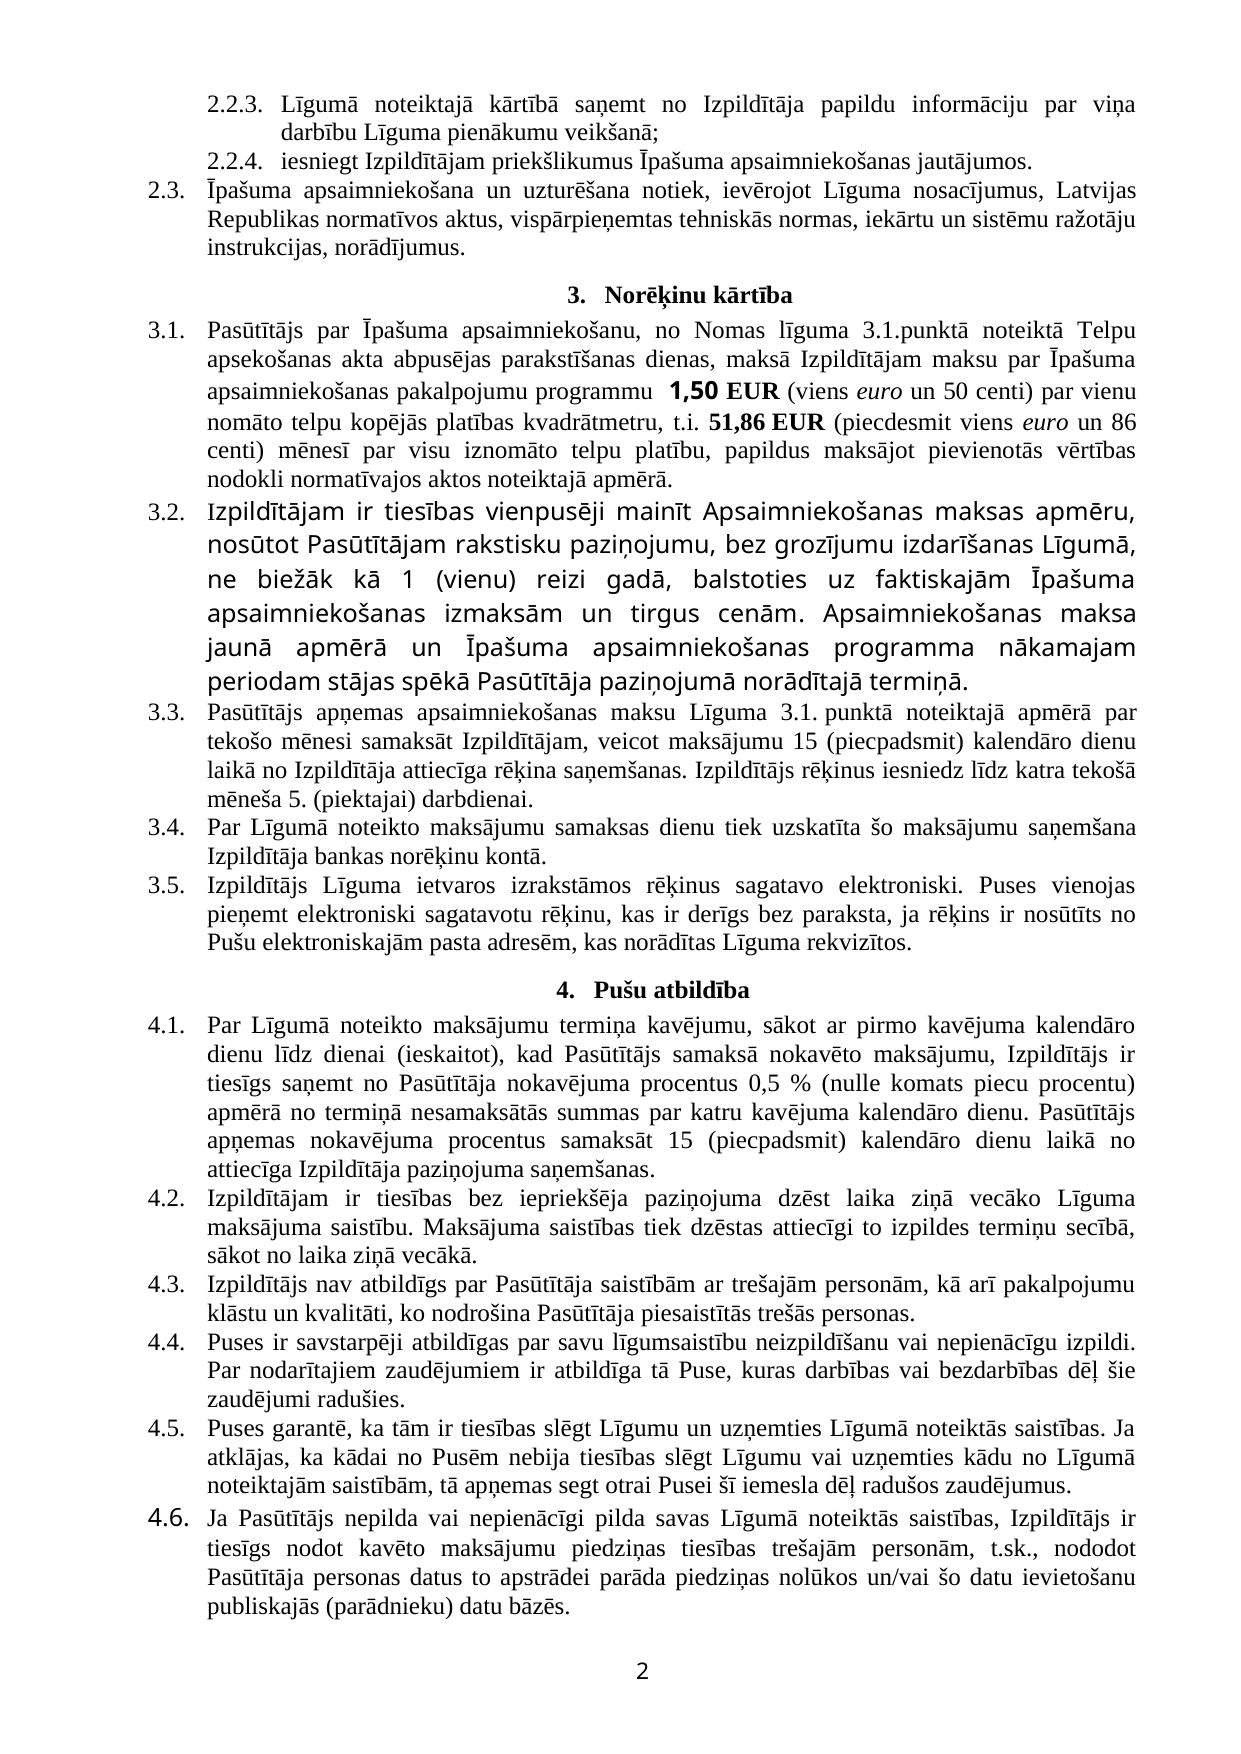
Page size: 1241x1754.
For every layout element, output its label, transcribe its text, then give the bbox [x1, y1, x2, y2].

list iesniegt Izpildītājam priekšlikumus Īpašuma apsaimniekošanas jautājumos. [207, 146, 1137, 175]
list Īpašuma apsaimniekošana un uzturēšana notiek, ievērojot Līguma nosacījumus, Latvijas Republikas normatīvos aktus, vispārpieņemtas tehniskās normas, iekārtu un sistēmu ražotāju instrukcijas, norādījumus. [148, 175, 1137, 261]
list Puses ir savstarpēji atbildīgas par savu līgumsaistību neizpildīšanu vai nepienācīgu izpildi. Par nodarītajiem zaudējumiem ir atbildīga tā Puse, kuras darbības vai bezdarbības dēļ šie zaudējumi radušies. [148, 1327, 1137, 1413]
list Līgumā noteiktajā kārtībā saņemt no Izpildītāja papildu informāciju par viņa darbību Līguma pienākumu veikšanā; [207, 89, 1137, 146]
list Izpildītājam ir tiesības bez iepriekšēja paziņojuma dzēst laika ziņā vecāko Līguma maksājuma saistību. Maksājuma saistības tiek dzēstas attiecīgi to izpildes termiņu secībā, sākot no laika ziņā vecākā. [148, 1183, 1137, 1269]
list Pušu atbildība [169, 975, 1137, 1004]
list Ja Pasūtītājs nepilda vai nepienācīgi pilda savas Līgumā noteiktās saistības, Izpildītājs ir tiesīgs nodot kavēto maksājumu piedziņas tiesības trešajām personām, t.sk., nododot Pasūtītāja personas datus to apstrādei parāda piedziņas nolūkos un/vai šo datu ievietošanu publiskajās (parādnieku) datu bāzēs. [148, 1499, 1137, 1619]
list Par Līgumā noteikto maksājumu termiņa kavējumu, sākot ar pirmo kavējuma kalendāro dienu līdz dienai (ieskaitot), kad Pasūtītājs samaksā nokavēto maksājumu, Izpildītājs ir tiesīgs saņemt no Pasūtītāja nokavējuma procentus 0,5 % (nulle komats piecu procentu) apmērā no termiņā nesamaksātās summas par katru kavējuma kalendāro dienu. Pasūtītājs apņemas nokavējuma procentus samaksāt 15 (piecpadsmit) kalendāro dienu laikā no attiecīga Izpildītāja paziņojuma saņemšanas. [148, 1010, 1137, 1183]
list Izpildītājs Līguma ietvaros izrakstāmos rēķinus sagatavo elektroniski. Puses vienojas pieņemt elektroniski sagatavotu rēķinu, kas ir derīgs bez paraksta, ja rēķins ir nosūtīts no Pušu elektroniskajām pasta adresēm, kas norādītas Līguma rekvizītos. [148, 870, 1137, 956]
list Par Līgumā noteikto maksājumu samaksas dienu tiek uzskatīta šo maksājumu saņemšana Izpildītāja bankas norēķinu kontā. [148, 812, 1137, 870]
list Pasūtītājs par Īpašuma apsaimniekošanu, no Nomas līguma 3.1.punktā noteiktā Telpu apsekošanas akta abpusējas parakstīšanas dienas, maksā Izpildītājam maksu par Īpašuma apsaimniekošanas pakalpojumu programmu 1,50 EUR (viens euro un 50 centi) par vienu nomāto telpu kopējās platības kvadrātmetru, t.i. 51,86 EUR (piecdesmit viens euro un 86 centi) mēnesī par visu iznomāto telpu platību, papildus maksājot pievienotās vērtības nodokli normatīvajos aktos noteiktajā apmērā. [148, 315, 1137, 493]
list Izpildītājam ir tiesības vienpusēji mainīt Apsaimniekošanas maksas apmēru, nosūtot Pasūtītājam rakstisku paziņojumu, bez grozījumu izdarīšanas Līgumā, ne biežāk kā 1 (vienu) reizi gadā, balstoties uz faktiskajām Īpašuma apsaimniekošanas izmaksām un tirgus cenām. Apsaimniekošanas maksa jaunā apmērā un Īpašuma apsaimniekošanas programma nākamajam periodam stājas spēkā Pasūtītāja paziņojumā norādītajā termiņā. [148, 493, 1137, 697]
list Pasūtītājs apņemas apsaimniekošanas maksu Līguma 3.1. punktā noteiktajā apmērā par tekošo mēnesi samaksāt Izpildītājam, veicot maksājumu 15 (piecpadsmit) kalendāro dienu laikā no Izpildītāja attiecīga rēķina saņemšanas. Izpildītājs rēķinus iesniedz līdz katra tekošā mēneša 5. (piektajai) darbdienai. [148, 697, 1137, 812]
list Izpildītājs nav atbildīgs par Pasūtītāja saistībām ar trešajām personām, kā arī pakalpojumu klāstu un kvalitāti, ko nodrošina Pasūtītāja piesaistītās trešās personas. [148, 1269, 1137, 1327]
list Puses garantē, ka tām ir tiesības slēgt Līgumu un uzņemties Līgumā noteiktās saistības. Ja atklājas, ka kādai no Pusēm nebija tiesības slēgt Līgumu vai uzņemties kādu no Līgumā noteiktajām saistībām, tā apņemas segt otrai Pusei šī iemesla dēļ radušos zaudējumus. [148, 1413, 1137, 1499]
list Norēķinu kārtība [223, 280, 1137, 309]
